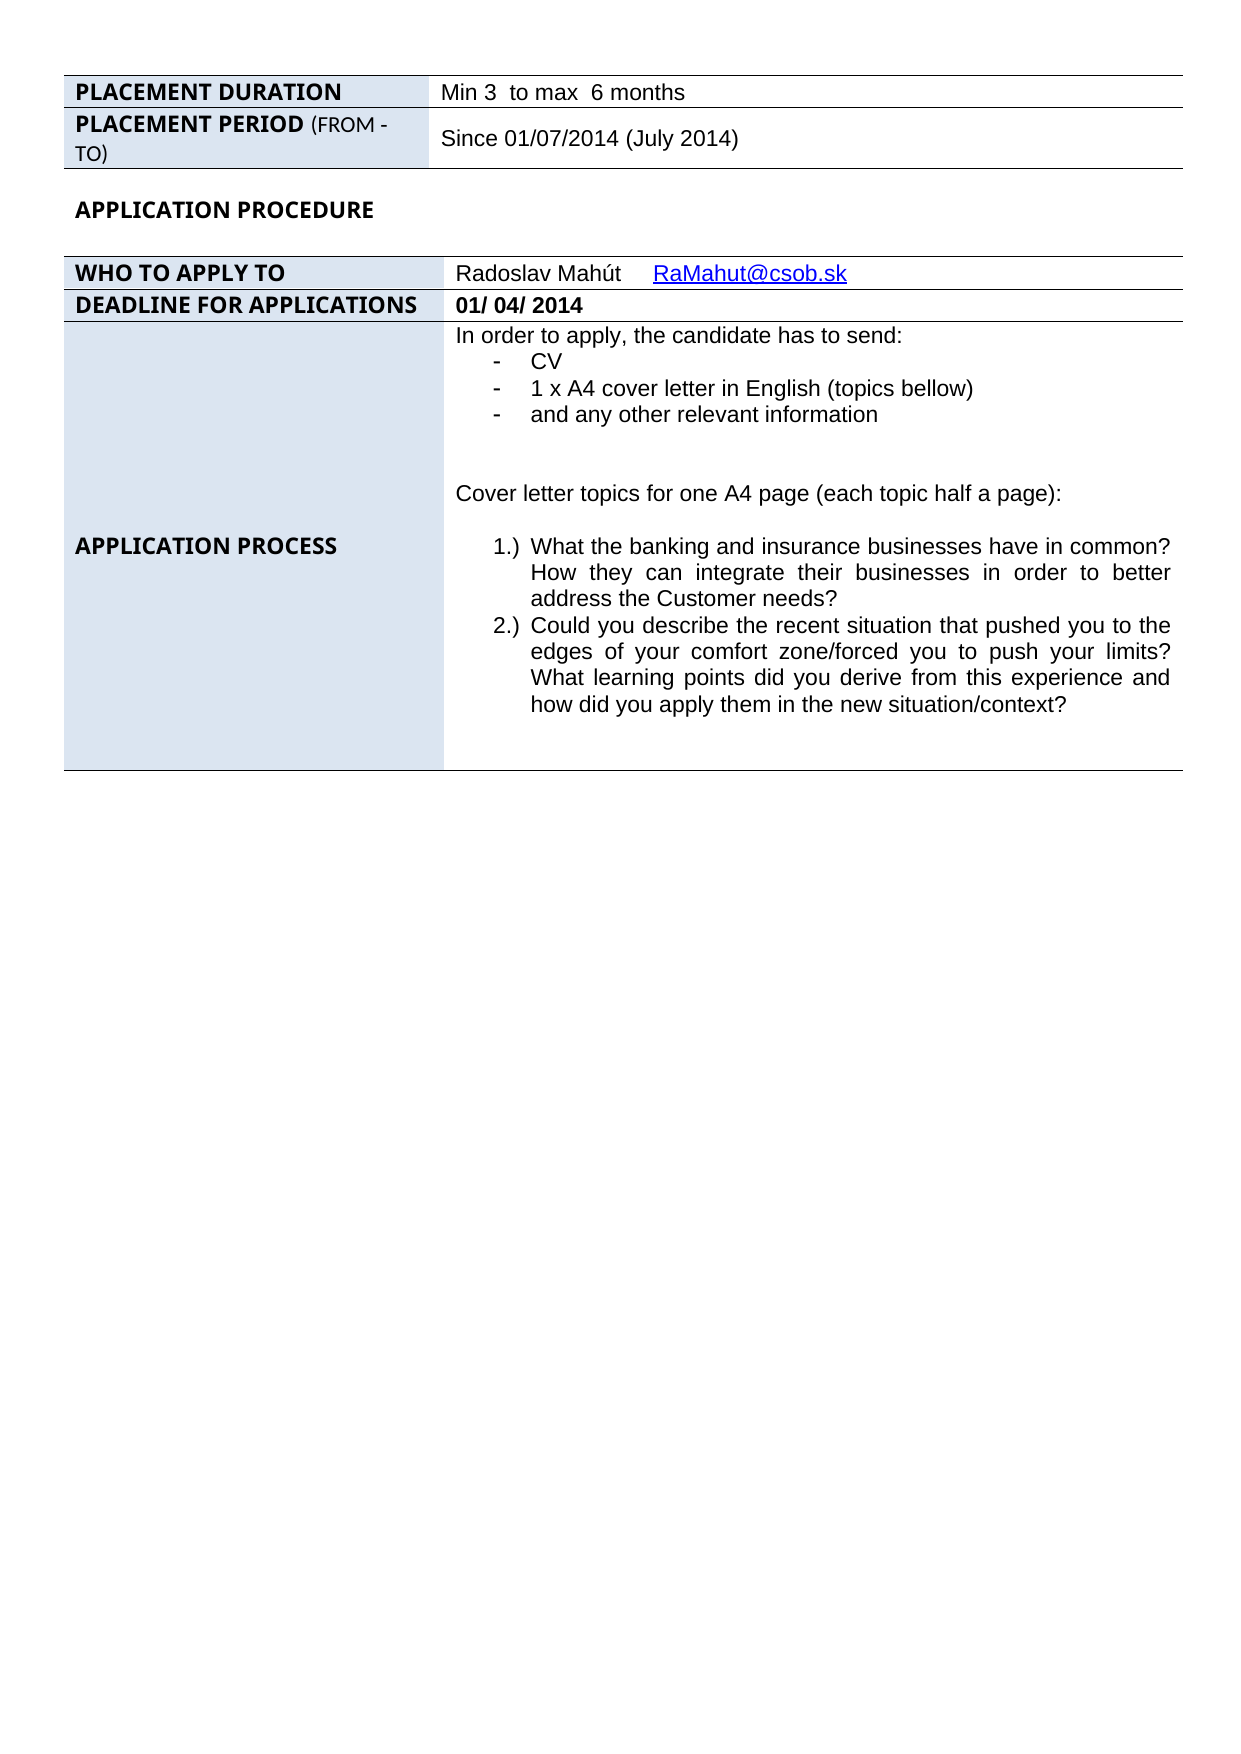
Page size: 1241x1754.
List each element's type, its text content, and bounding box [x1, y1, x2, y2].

table_cell 01/ 04/ 2014 [444, 290, 1182, 321]
table_header Radoslav Mahút RaMahut@csob.sk [444, 257, 1182, 288]
table_cell In order to apply, the candidate has to send: CV 1 x A4 cover letter in English (topics bellow) and any other relevant information Cover letter topics for one A4 page (each topic half a page): What the banking and insurance businesses have in common? How they can integrate their businesses in order to better address the Customer needs? Could you describe the recent situation that pushed you to the edges of your comfort zone/forced you to push your limits? What learning points did you derive from this experience and how did you apply them in the new situation/context? [444, 322, 1182, 770]
table_cell PLACEMENT PERIOD (FROM ‐ TO) [64, 108, 429, 168]
text APPLICATION PROCEDURE [75, 194, 1165, 225]
table_header WHO TO APPLY TO [64, 257, 444, 288]
table_cell PLACEMENT DURATION [64, 76, 429, 107]
table_cell Min 3 to max 6 months [429, 76, 1182, 107]
table_cell DEADLINE FOR APPLICATIONS [64, 290, 444, 321]
table_cell Since 01/07/2014 (July 2014) [429, 108, 1182, 168]
table_cell APPLICATION PROCESS [64, 322, 444, 770]
